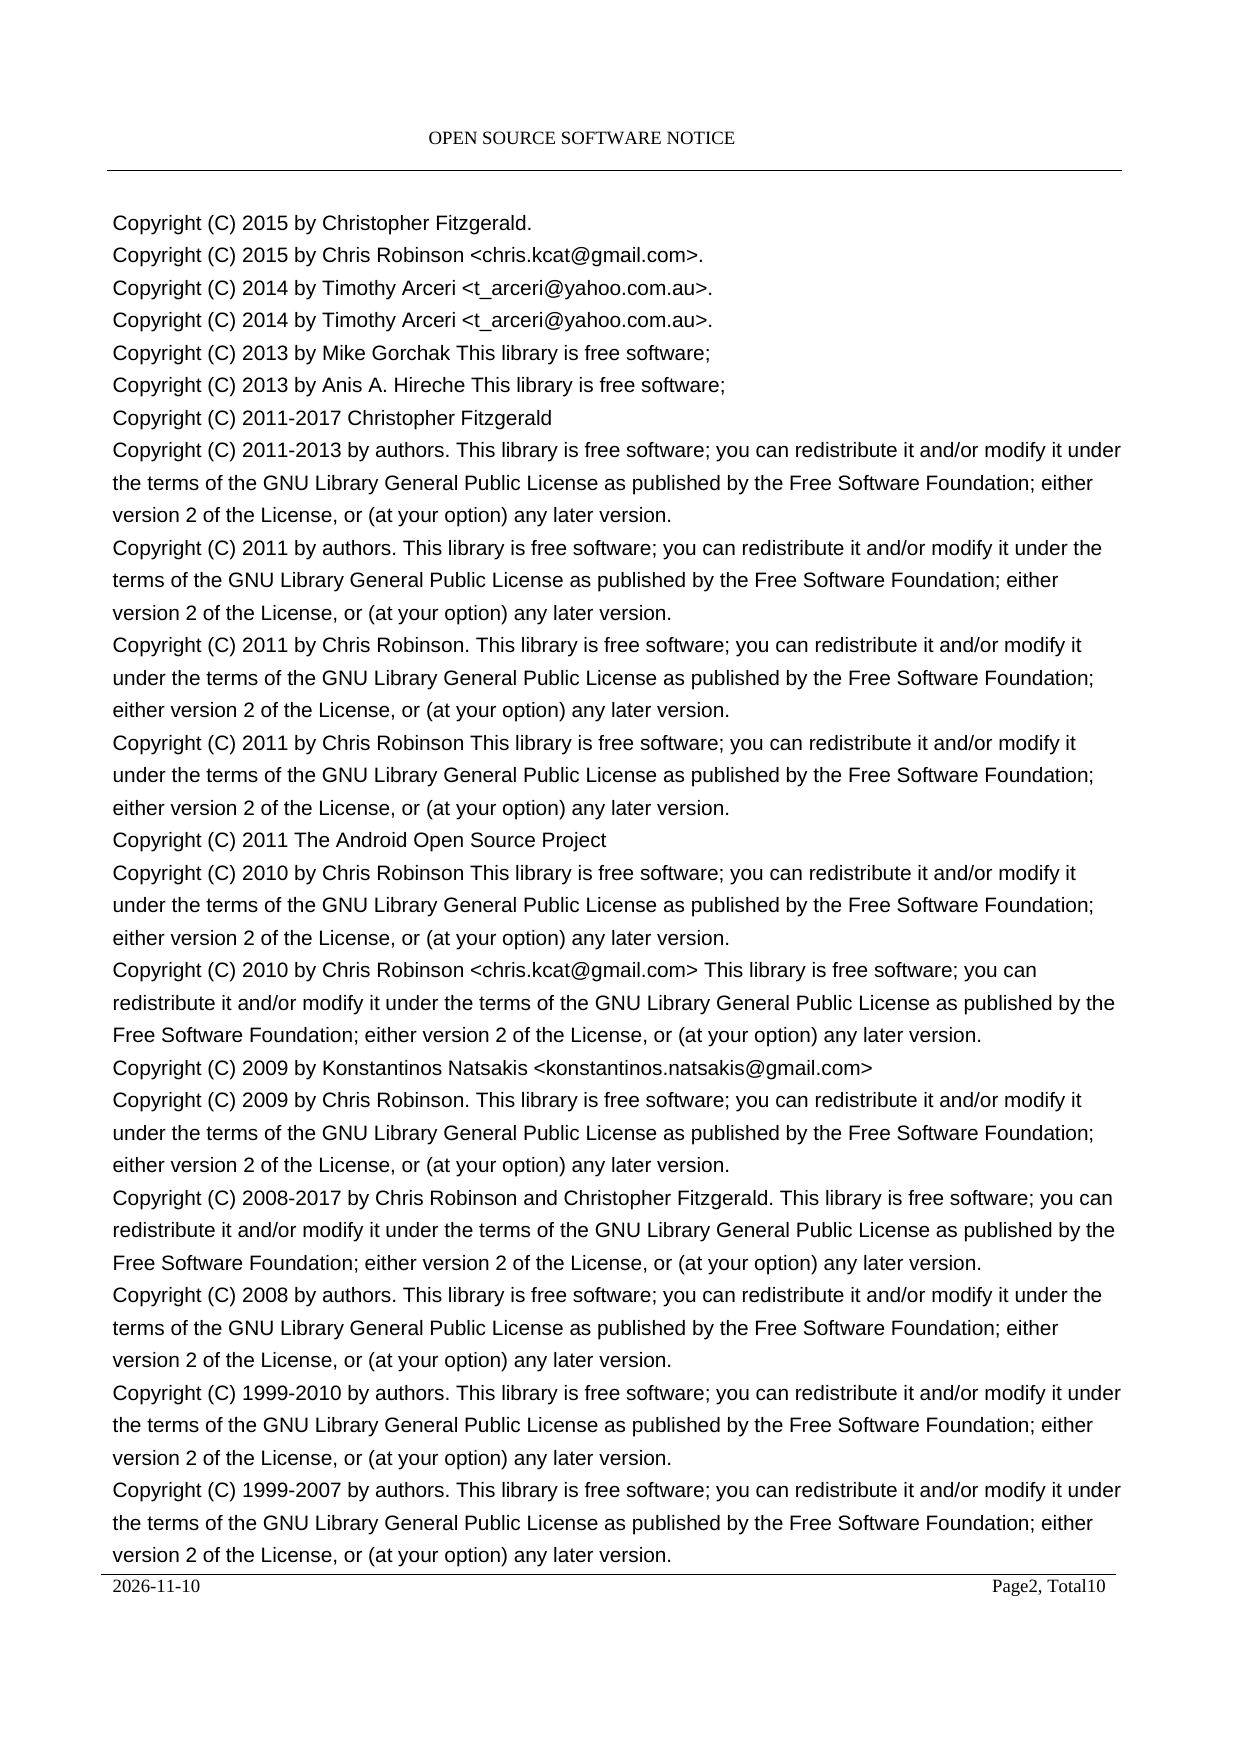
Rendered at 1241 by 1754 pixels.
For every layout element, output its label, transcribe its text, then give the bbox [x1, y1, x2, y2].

text Copyright (C) 2011 by Chris Robinson This library is free software; you can redistribute it and/or modify it under the terms of the GNU Library General Public License as published by the Free Software Foundation; either version 2 of the License, or (at your option) any later version. [112, 726, 1128, 824]
text Copyright (C) 2010 by Chris Robinson <chris.kcat@gmail.com> This library is free software; you can redistribute it and/or modify it under the terms of the GNU Library General Public License as published by the Free Software Foundation; either version 2 of the License, or (at your option) any later version. [112, 954, 1128, 1051]
text Copyright (C) 2009 by Chris Robinson. This library is free software; you can redistribute it and/or modify it under the terms of the GNU Library General Public License as published by the Free Software Foundation; either version 2 of the License, or (at your option) any later version. [112, 1084, 1128, 1181]
text Copyright (C) 2011-2017 Christopher Fitzgerald [112, 401, 1128, 434]
text Copyright (C) 1999-2010 by authors. This library is free software; you can redistribute it and/or modify it under the terms of the GNU Library General Public License as published by the Free Software Foundation; either version 2 of the License, or (at your option) any later version. [112, 1376, 1128, 1474]
text Copyright (C) 2015 by Christopher Fitzgerald. [112, 206, 1128, 239]
text Copyright (C) 2014 by Timothy Arceri <t_arceri@yahoo.com.au>. [112, 271, 1128, 304]
text Copyright (C) 2008 by authors. This library is free software; you can redistribute it and/or modify it under the terms of the GNU Library General Public License as published by the Free Software Foundation; either version 2 of the License, or (at your option) any later version. [112, 1279, 1128, 1376]
text Copyright (C) 2013 by Anis A. Hireche This library is free software; [112, 369, 1128, 401]
text Copyright (C) 2014 by Timothy Arceri <t_arceri@yahoo.com.au>. [112, 304, 1128, 336]
text Copyright (C) 2011 by authors. This library is free software; you can redistribute it and/or modify it under the terms of the GNU Library General Public License as published by the Free Software Foundation; either version 2 of the License, or (at your option) any later version. [112, 531, 1128, 629]
text Copyright (C) 1999-2007 by authors. This library is free software; you can redistribute it and/or modify it under the terms of the GNU Library General Public License as published by the Free Software Foundation; either version 2 of the License, or (at your option) any later version. [112, 1474, 1128, 1571]
text Copyright (C) 2010 by Chris Robinson This library is free software; you can redistribute it and/or modify it under the terms of the GNU Library General Public License as published by the Free Software Foundation; either version 2 of the License, or (at your option) any later version. [112, 856, 1128, 954]
text Copyright (C) 2013 by Mike Gorchak This library is free software; [112, 336, 1128, 369]
text Copyright (C) 2009 by Konstantinos Natsakis <konstantinos.natsakis@gmail.com> [112, 1051, 1128, 1084]
text Copyright (C) 2011 by Chris Robinson. This library is free software; you can redistribute it and/or modify it under the terms of the GNU Library General Public License as published by the Free Software Foundation; either version 2 of the License, or (at your option) any later version. [112, 629, 1128, 726]
text Copyright (C) 2015 by Chris Robinson <chris.kcat@gmail.com>. [112, 239, 1128, 271]
text Copyright (C) 2011 The Android Open Source Project [112, 824, 1128, 856]
text Copyright (C) 2011-2013 by authors. This library is free software; you can redistribute it and/or modify it under the terms of the GNU Library General Public License as published by the Free Software Foundation; either version 2 of the License, or (at your option) any later version. [112, 434, 1128, 531]
text Copyright (C) 2008-2017 by Chris Robinson and Christopher Fitzgerald. This library is free software; you can redistribute it and/or modify it under the terms of the GNU Library General Public License as published by the Free Software Foundation; either version 2 of the License, or (at your option) any later version. [112, 1181, 1128, 1279]
